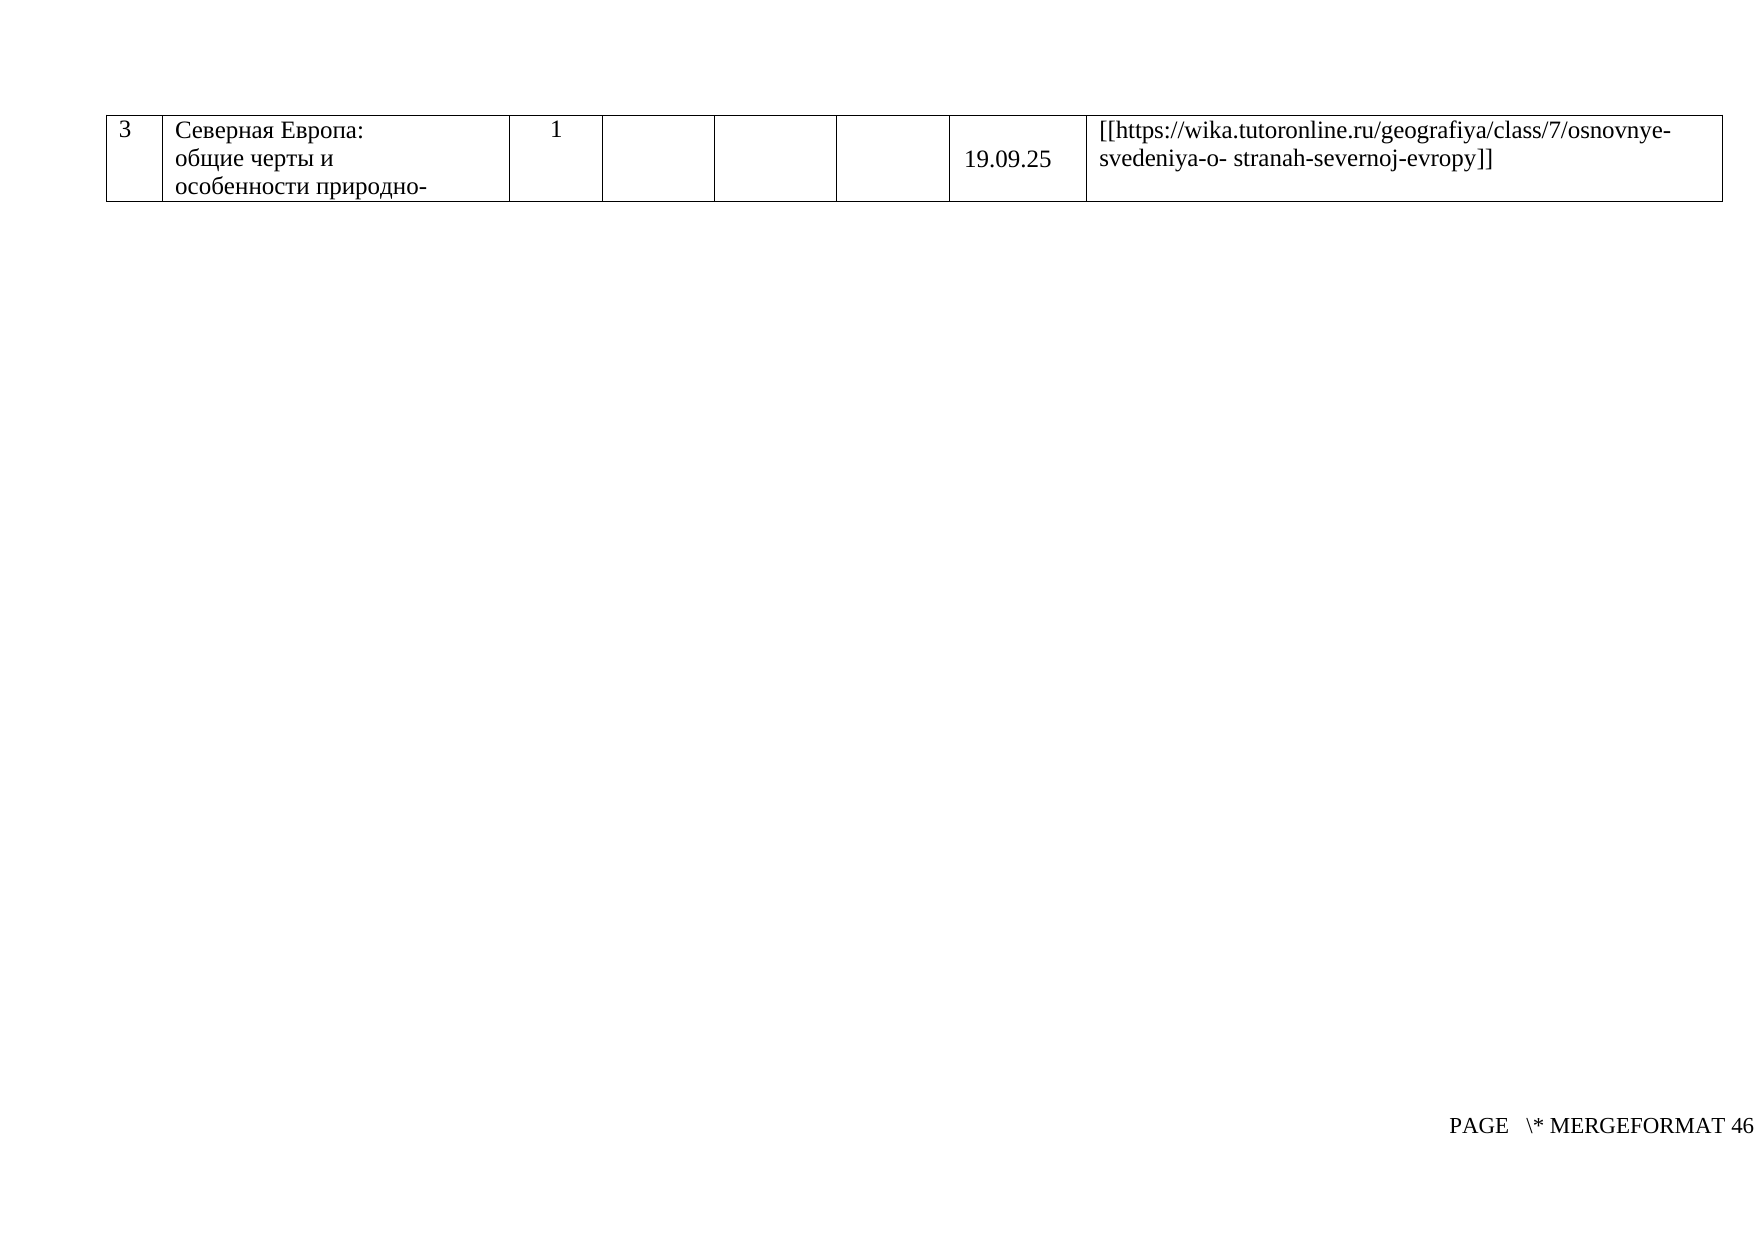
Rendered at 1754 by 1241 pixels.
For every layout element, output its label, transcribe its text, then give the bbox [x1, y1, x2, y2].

table_cell 1 [510, 116, 602, 201]
table_cell [[https://wika.tutoronline.ru/geografiya/class/7/osnovnye-svedeniya-o- stranah-severnoj-evropy]] [1087, 116, 1722, 201]
table_cell 3 [107, 116, 162, 201]
table_cell [603, 116, 714, 201]
table_cell 19.09.25 [950, 116, 1086, 201]
table_cell [837, 116, 949, 201]
table_cell [715, 116, 836, 201]
table_cell Северная Европа: общие черты и особенности природно- [163, 116, 509, 201]
